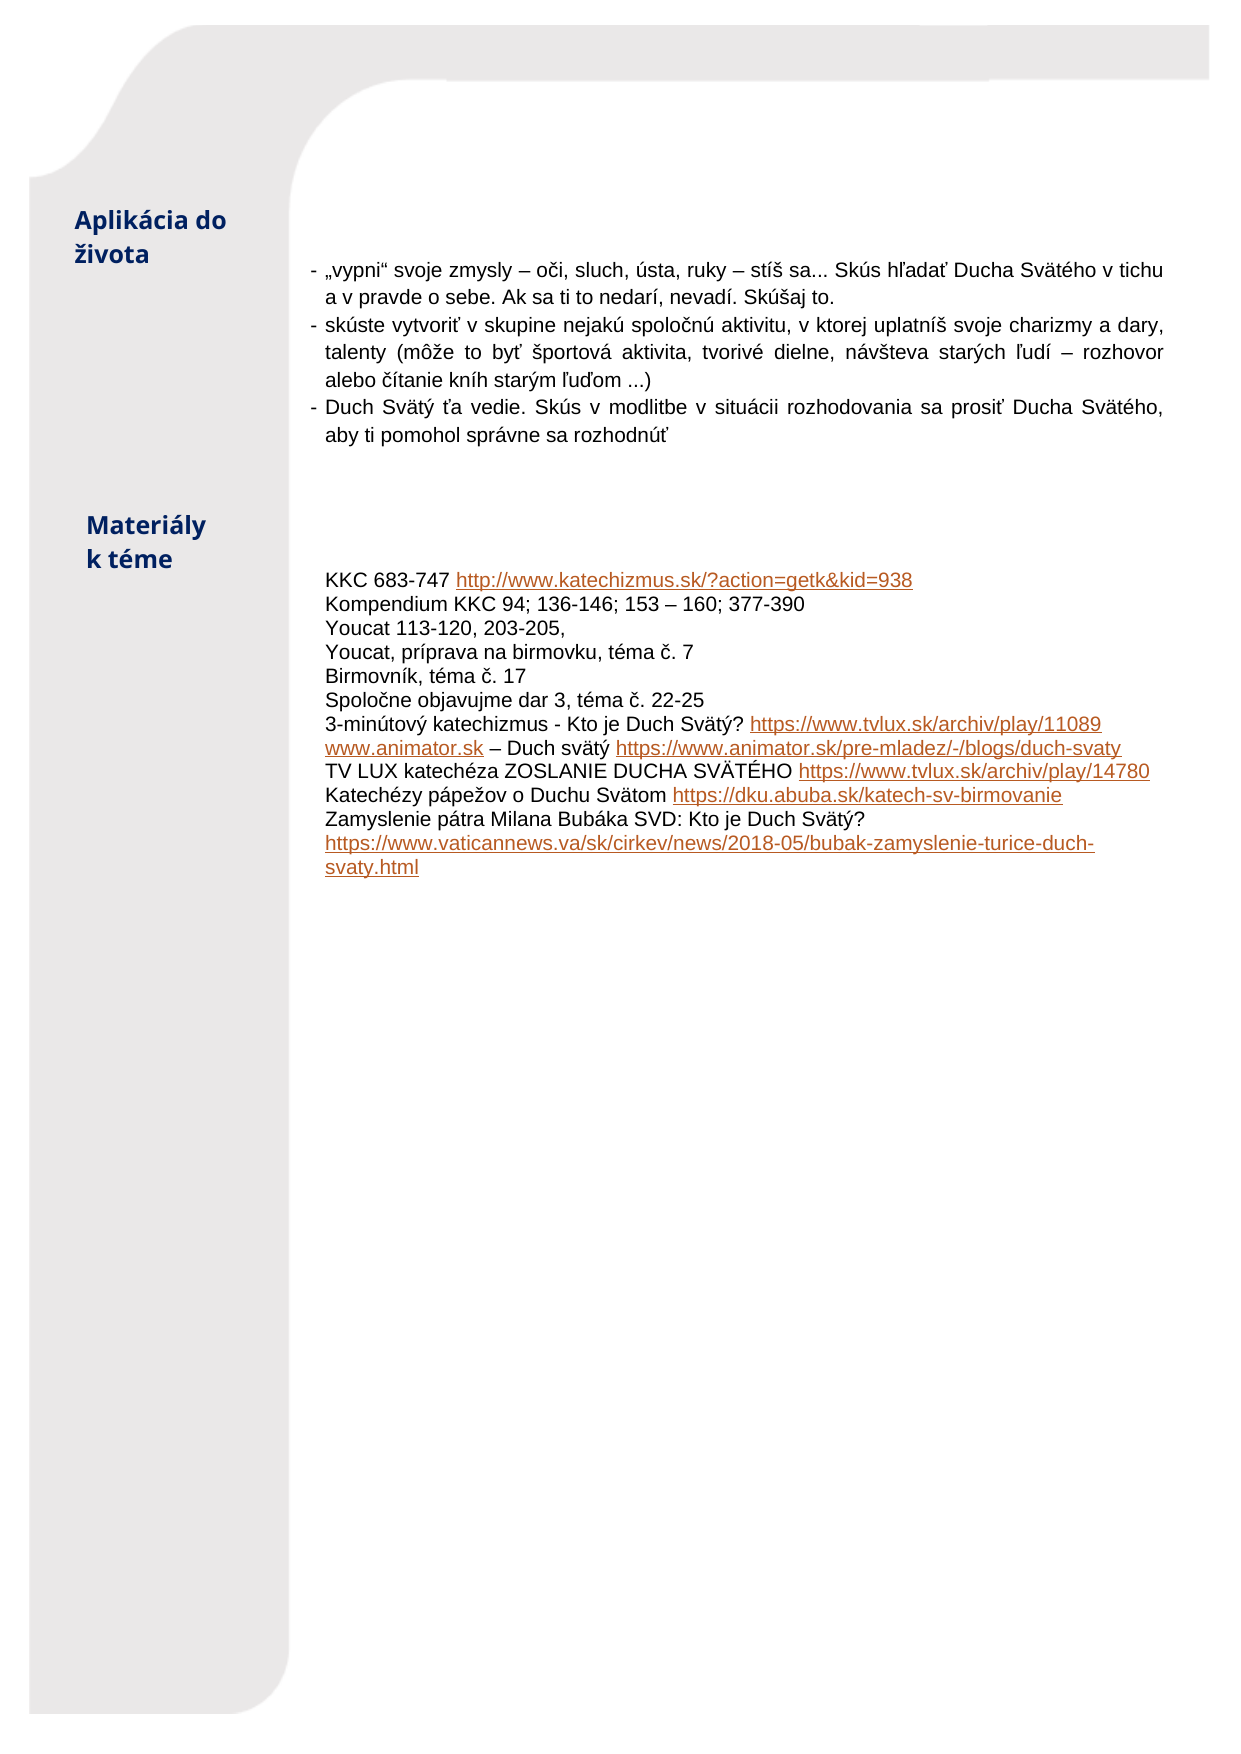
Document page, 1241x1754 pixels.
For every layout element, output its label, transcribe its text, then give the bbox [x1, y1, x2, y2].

text Youcat 113-120, 203-205, [325, 616, 1165, 639]
text https://www.vaticannews.va/sk/cirkev/news/2018-05/bubak-zamyslenie-turice-duch-svaty.html [325, 831, 1165, 879]
picture [29, 25, 1210, 1714]
text Spoločne objavujme dar 3, téma č. 22-25 [325, 687, 1165, 711]
text - „vypni“ svoje zmysly – oči, sluch, ústa, ruky – stíš sa... Skús hľadať Ducha Svätého v tichu a v pravde o sebe. Ak sa ti to nedarí, nevadí. Skúšaj to. [310, 258, 1165, 309]
text Katechézy pápežov o Duchu Svätom https://dku.abuba.sk/katech-sv-birmovanie [325, 783, 1165, 807]
text - skúste vytvoriť v skupine nejakú spoločnú aktivitu, v ktorej uplatníš svoje charizmy a dary, talenty (môže to byť športová aktivita, tvorivé dielne, návšteva starých ľudí – rozhovor alebo čítanie kníh starým ľuďom ...) [310, 313, 1165, 392]
text TV LUX katechéza ZOSLANIE DUCHA SVÄTÉHO https://www.tvlux.sk/archiv/play/14780 [325, 759, 1165, 783]
text Youcat, príprava na birmovku, téma č. 7 [325, 639, 1165, 663]
text www.animator.sk – Duch svätý https://www.animator.sk/pre-mladez/-/blogs/duch-svaty [325, 735, 1165, 759]
text Zamyslenie pátra Milana Bubáka SVD: Kto je Duch Svätý? [325, 807, 1165, 831]
text Birmovník, téma č. 17 [325, 663, 1165, 687]
text KKC 683-747 http://www.katechizmus.sk/?action=getk&kid=938 [325, 568, 1165, 592]
text 3-minútový katechizmus - Kto je Duch Svätý? https://www.tvlux.sk/archiv/play/11089 [325, 711, 1165, 735]
text Kompendium KKC 94; 136-146; 153 – 160; 377-390 [325, 592, 1165, 616]
text - Duch Svätý ťa vedie. Skús v modlitbe v situácii rozhodovania sa prosiť Ducha Svätého, aby ti pomohol správne sa rozhodnúť [310, 395, 1165, 447]
